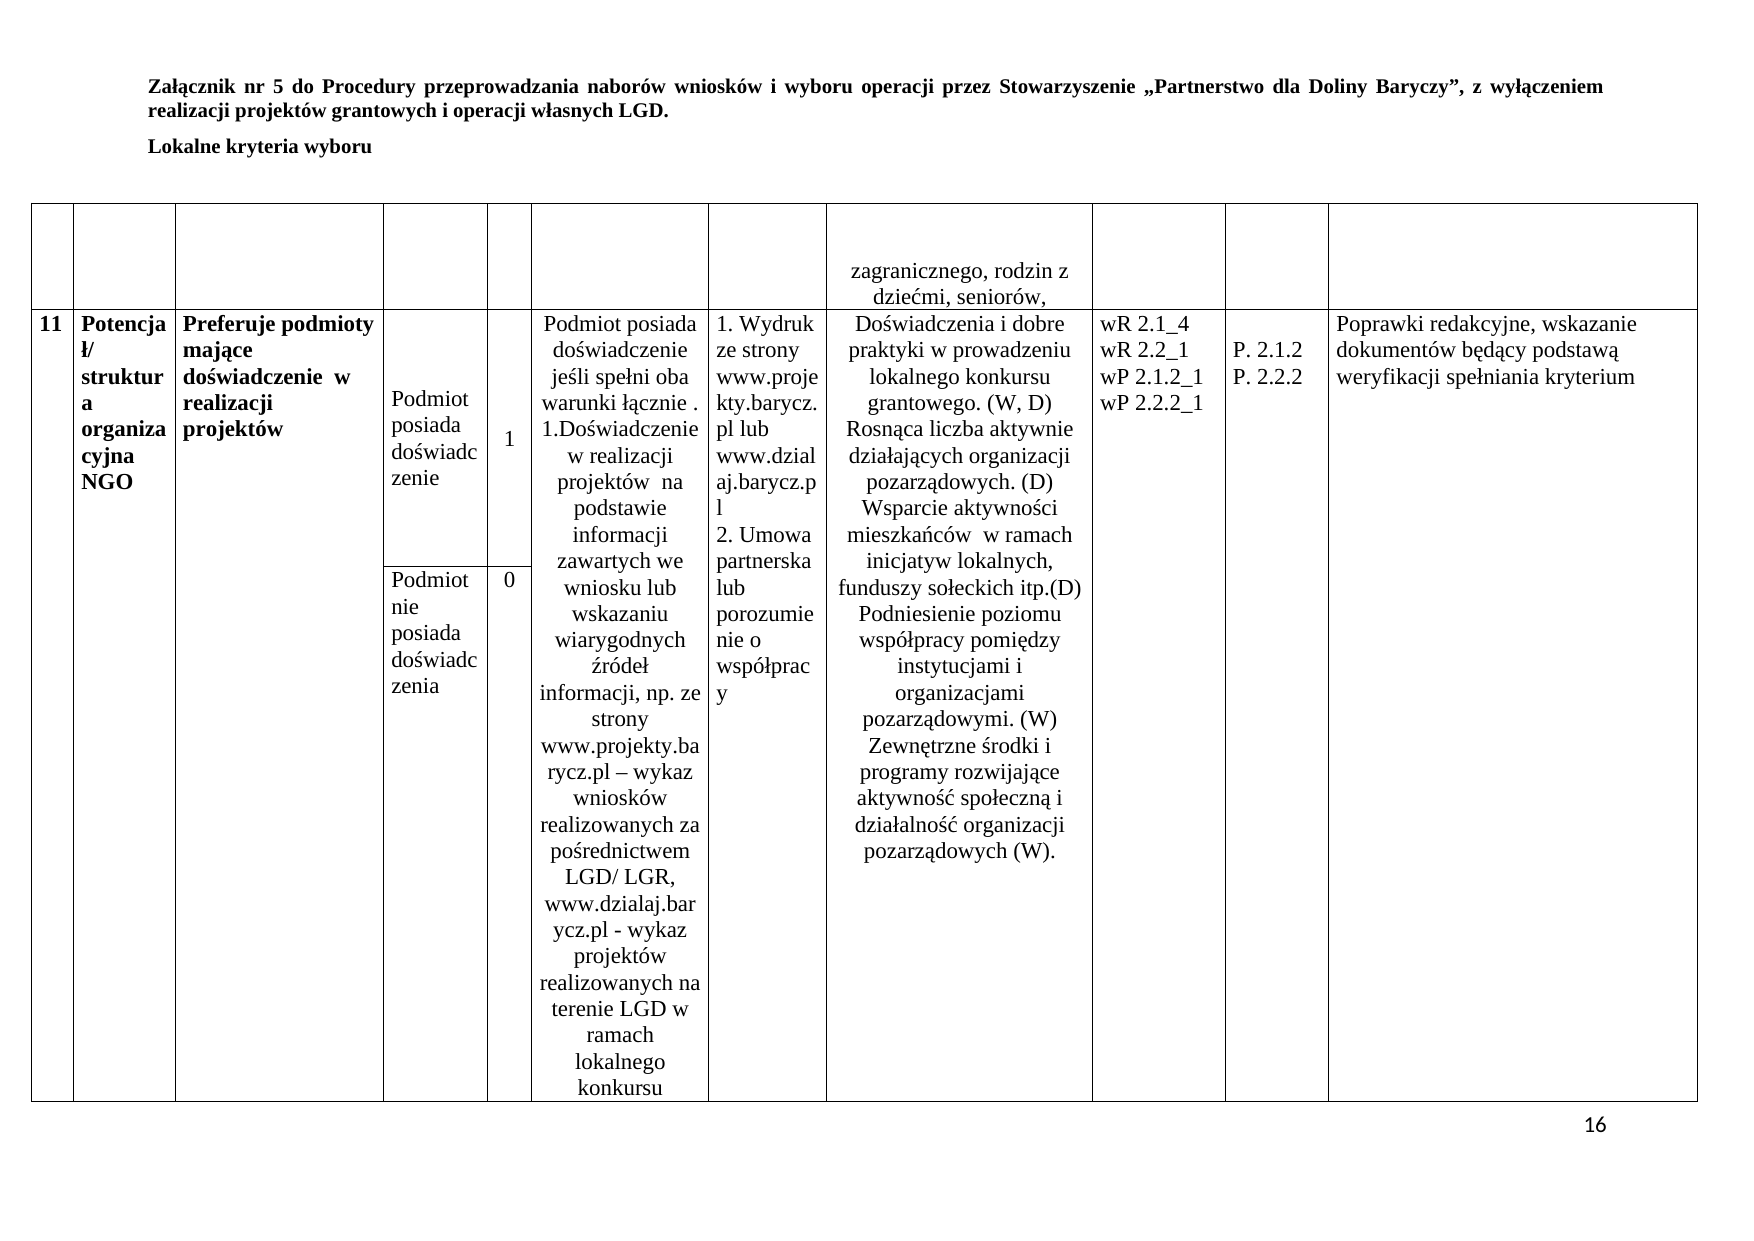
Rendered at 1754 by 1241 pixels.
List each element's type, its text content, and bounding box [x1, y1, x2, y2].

table_cell wR 2.1_4 wR 2.2_1 wP 2.1.2_1 wP 2.2.2_1 [1093, 310, 1225, 1101]
table_cell 11 [32, 310, 73, 1101]
table_cell 1 [488, 310, 531, 566]
table_cell Poprawki redakcyjne, wskazanie dokumentów będący podstawą weryfikacji spełniania kryterium [1329, 310, 1697, 1101]
table_cell Potencjał/struktura organizacyjna NGO [74, 310, 175, 1101]
table_cell 0 [488, 204, 531, 309]
table_cell Podmiot posiada doświadczenie [384, 310, 487, 566]
table_cell Doświadczenia i dobre praktyki w prowadzeniu lokalnego konkursu grantowego. (W, D) Rosnąca liczba aktywnie działających organizacji pozarządowych. (D) Wsparcie aktywności mieszkańców w ramach inicjatyw lokalnych, funduszy sołeckich itp.(D) Podniesienie poziomu współpracy pomiędzy instytucjami i organizacjami pozarządowymi. (W) Zewnętrzne środki i programy rozwijające aktywność społeczną i działalność organizacji pozarządowych (W). [827, 310, 1092, 1101]
table_cell Preferuje podmioty mające doświadczenie w realizacji projektów [176, 310, 383, 1101]
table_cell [384, 567, 487, 1101]
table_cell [384, 204, 487, 309]
table_cell P. 2.1.2 P. 2.2.2 [1226, 310, 1328, 1101]
table_cell 1. Wydruk ze strony www.projekty.barycz.pl lub www.dzialaj.barycz.pl 2. Umowa partnerska lub porozumienie o współpracy [709, 310, 826, 1101]
table_cell Podmiot posiada doświadczenie jeśli spełni oba warunki łącznie . 1.Doświadczenie w realizacji projektów na podstawie informacji zawartych we wniosku lub wskazaniu wiarygodnych źródeł informacji, np. ze strony www.projekty.barycz.pl – wykaz wniosków realizowanych za pośrednictwem LGD/ LGR, www.dzialaj.barycz.pl - wykaz projektów realizowanych na terenie LGD w ramach lokalnego konkursu grantowego. 2. Przedstawione zostaną informacje na temat wystarczającego zaplecza organizacyjno-technicznego lub administracyjnego lub alternatywną formę wsparcia (umowę partnerską, porozumienie wskazujące na doświadczenie w realizacji zadania o podobnym charakterze, np. realizacja projektu w ramach współpracy samorządu z organizacjami pozarządowymi) [532, 310, 708, 1101]
table_cell 0 [488, 567, 531, 1101]
